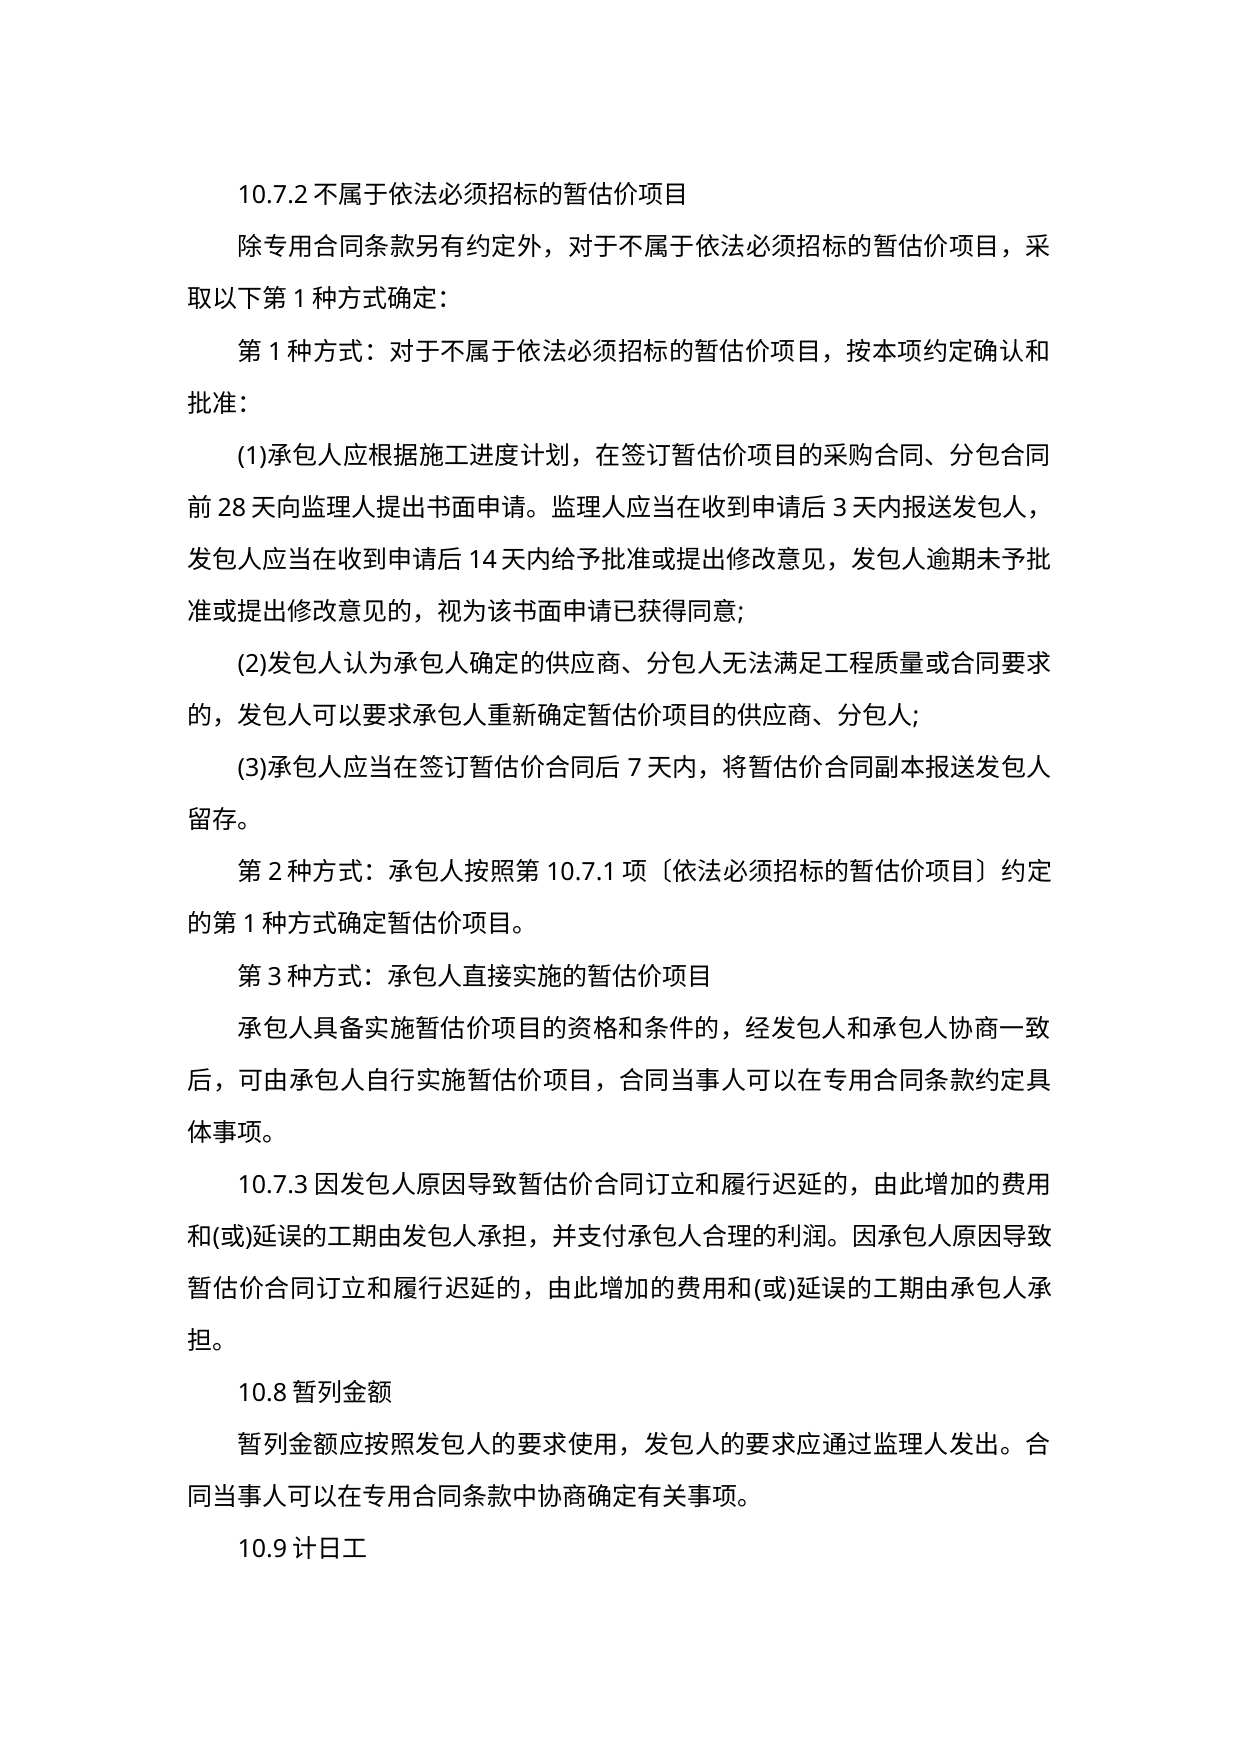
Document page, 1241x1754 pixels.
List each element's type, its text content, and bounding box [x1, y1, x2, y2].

text 承包人具备实施暂估价项目的资格和条件的，经发包人和承包人协商一致后，可由承包人自行实施暂估价项目，合同当事人可以在专用合同条款约定具体事项。 [187, 995, 1053, 1152]
text 第1种方式：对于不属于依法必须招标的暂估价项目，按本项约定确认和批准： [187, 318, 1053, 422]
text 10.7.3 因发包人原因导致暂估价合同订立和履行迟延的，由此增加的费用和(或)延误的工期由发包人承担，并支付承包人合理的利润。因承包人原因导致暂估价合同订立和履行迟延的，由此增加的费用和(或)延误的工期由承包人承担。 [187, 1152, 1053, 1360]
text 暂列金额应按照发包人的要求使用，发包人的要求应通过监理人发出。合同当事人可以在专用合同条款中协商确定有关事项。 [187, 1412, 1053, 1516]
text 第3种方式：承包人直接实施的暂估价项目 [187, 943, 1053, 995]
text (2)发包人认为承包人确定的供应商、分包人无法满足工程质量或合同要求的，发包人可以要求承包人重新确定暂估价项目的供应商、分包人; [187, 631, 1053, 735]
text (1)承包人应根据施工进度计划，在签订暂估价项目的采购合同、分包合同前28天向监理人提出书面申请。监理人应当在收到申请后3天内报送发包人，发包人应当在收到申请后14天内给予批准或提出修改意见，发包人逾期未予批准或提出修改意见的，视为该书面申请已获得同意; [187, 422, 1053, 631]
text 10.9计日工 [187, 1516, 1053, 1568]
text 除专用合同条款另有约定外，对于不属于依法必须招标的暂估价项目，采取以下第1种方式确定： [187, 214, 1053, 318]
text 10.8暂列金额 [187, 1360, 1053, 1412]
text 第2种方式：承包人按照第10.7.1项〔依法必须招标的暂估价项目〕约定的第1种方式确定暂估价项目。 [187, 839, 1053, 943]
text 10.7.2不属于依法必须招标的暂估价项目 [187, 162, 1053, 214]
text (3)承包人应当在签订暂估价合同后7天内，将暂估价合同副本报送发包人留存。 [187, 735, 1053, 839]
